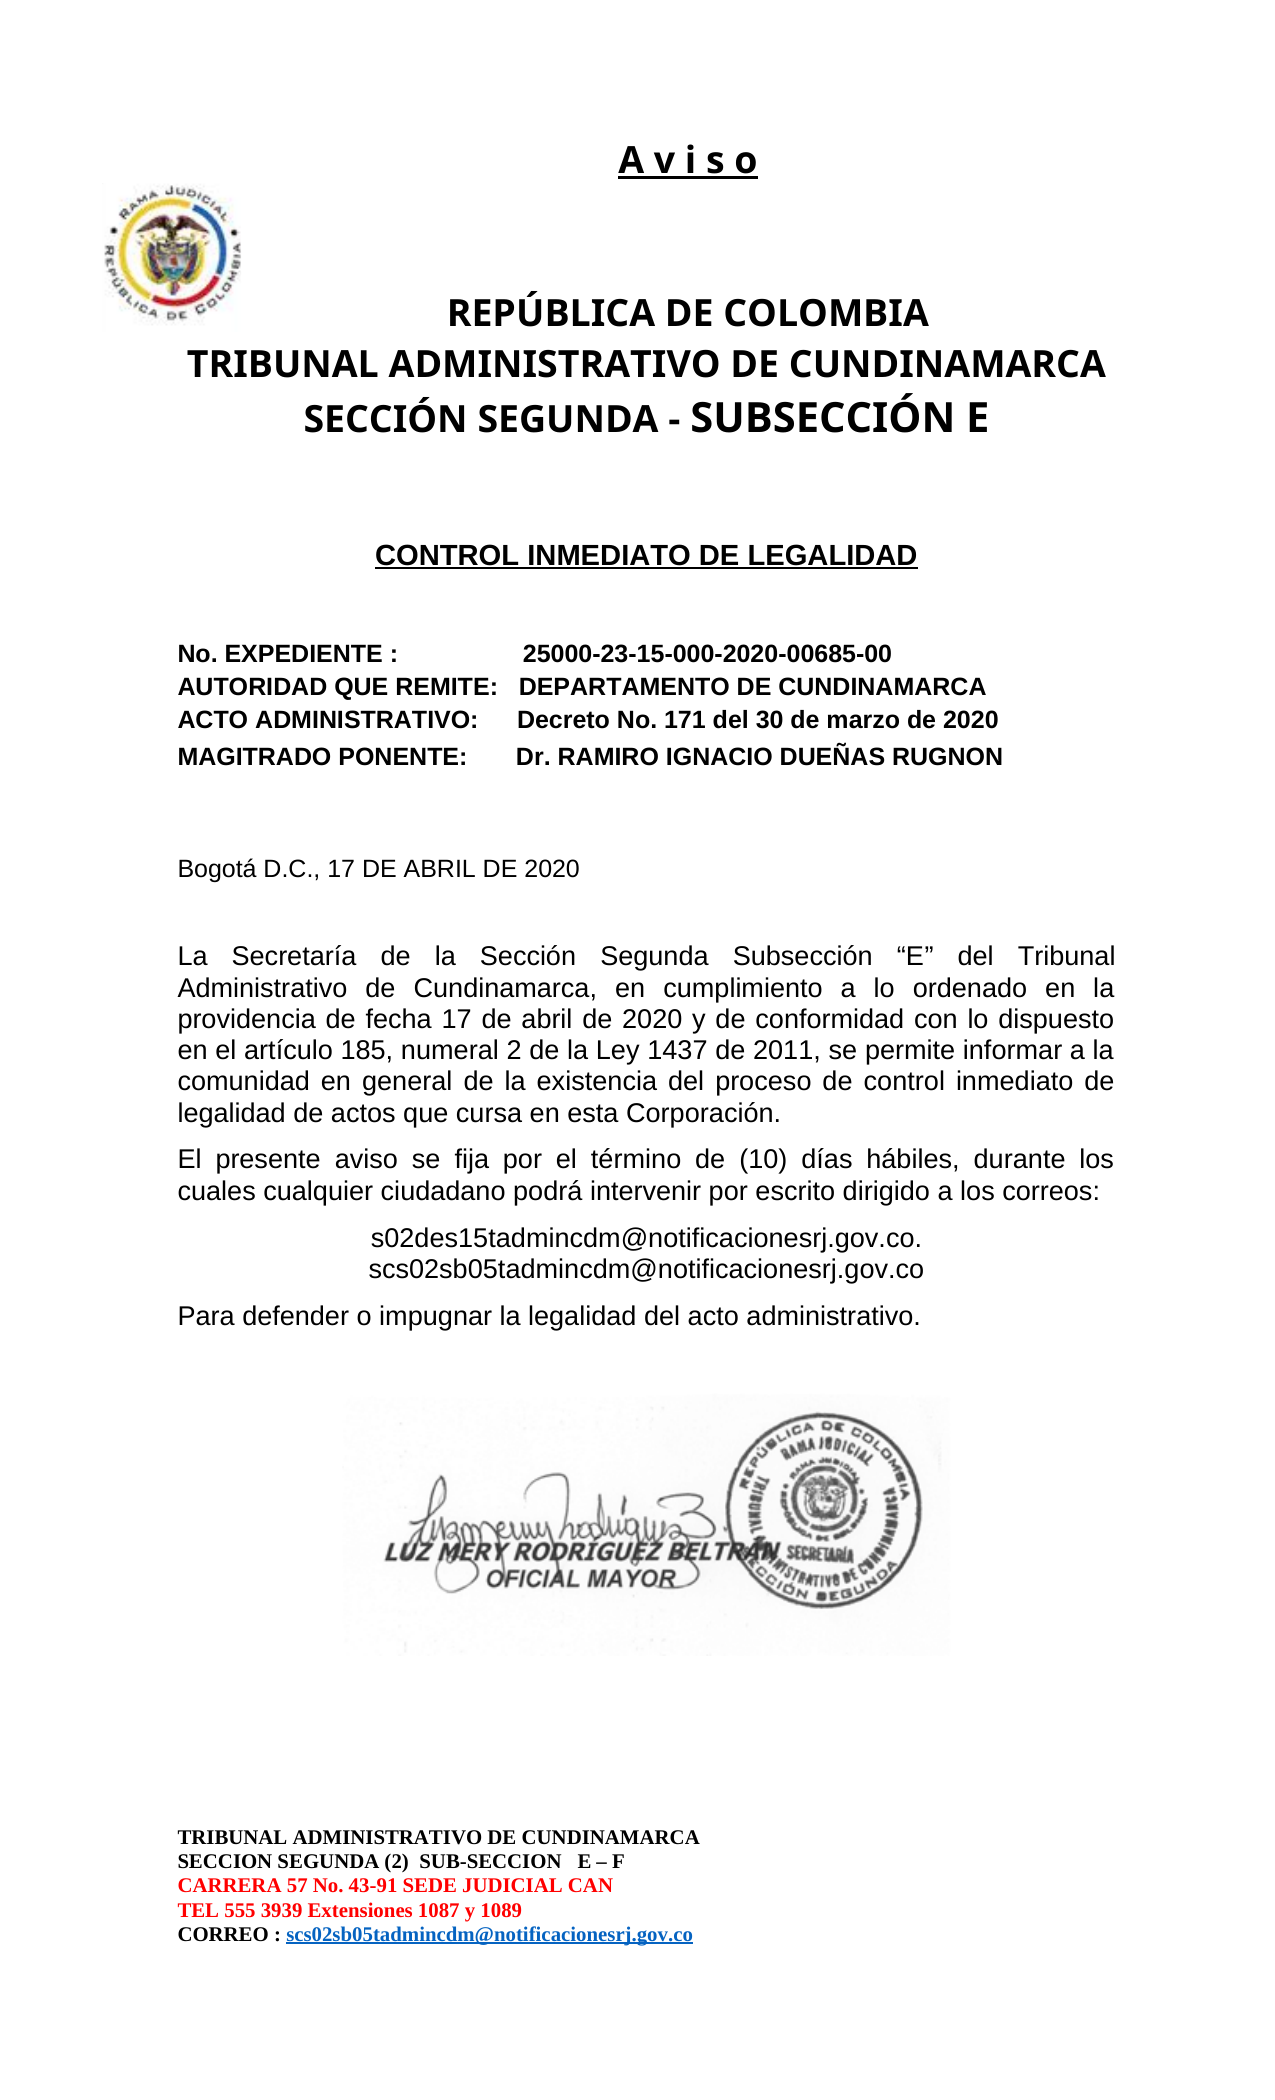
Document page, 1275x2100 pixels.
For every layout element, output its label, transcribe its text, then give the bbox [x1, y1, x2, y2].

picture [342, 1393, 951, 1656]
text SECCIÓN SEGUNDA - SUBSECCIÓN E [177, 388, 1116, 445]
text Bogotá D.C., 17 DE ABRIL DE 2020 [177, 854, 1116, 883]
text TRIBUNAL ADMINISTRATIVO DE CUNDINAMARCA [177, 337, 1116, 388]
text A v i s o [177, 133, 1116, 184]
text REPÚBLICA DE COLOMBIA [177, 286, 1116, 337]
table_header No. EXPEDIENTE : 25000-23-15-000-2020-00685-00 [166, 639, 1226, 672]
text Para defender o impugnar la legalidad del acto administrativo. [177, 1300, 1116, 1331]
text AUTORIDAD QUE REMITE: DEPARTAMENTO DE CUNDINAMARCA [177, 672, 1116, 700]
text MAGITRADO PONENTE: Dr. RAMIRO IGNACIO DUEÑAS RUGNON [177, 742, 1116, 771]
text s02des15tadmincdm@notificacionesrj.gov.co. scs02sb05tadmincdm@notificacionesrj.gov.co [177, 1222, 1116, 1284]
text El presente aviso se fija por el término de (10) días hábiles, durante los cuales cualquier ciudadano podrá intervenir por escrito dirigido a los correos: [177, 1143, 1116, 1206]
table_header ACTO ADMINISTRATIVO: Decreto No. 171 del 30 de marzo de 2020 [166, 705, 1063, 742]
text CONTROL INMEDIATO DE LEGALIDAD [177, 538, 1116, 571]
picture [100, 183, 243, 334]
text La Secretaría de la Sección Segunda Subsección “E” del Tribunal Administrativo de Cundinamarca, en cumplimiento a lo ordenado en la providencia de fecha 17 de abril de 2020 y de conformidad con lo dispuesto en el artículo 185, numeral 2 de la Ley 1437 de 2011, se permite informar a la comunidad en general de la existencia del proceso de control inmediato de legalidad de actos que cursa en esta Corporación. [177, 940, 1116, 1128]
